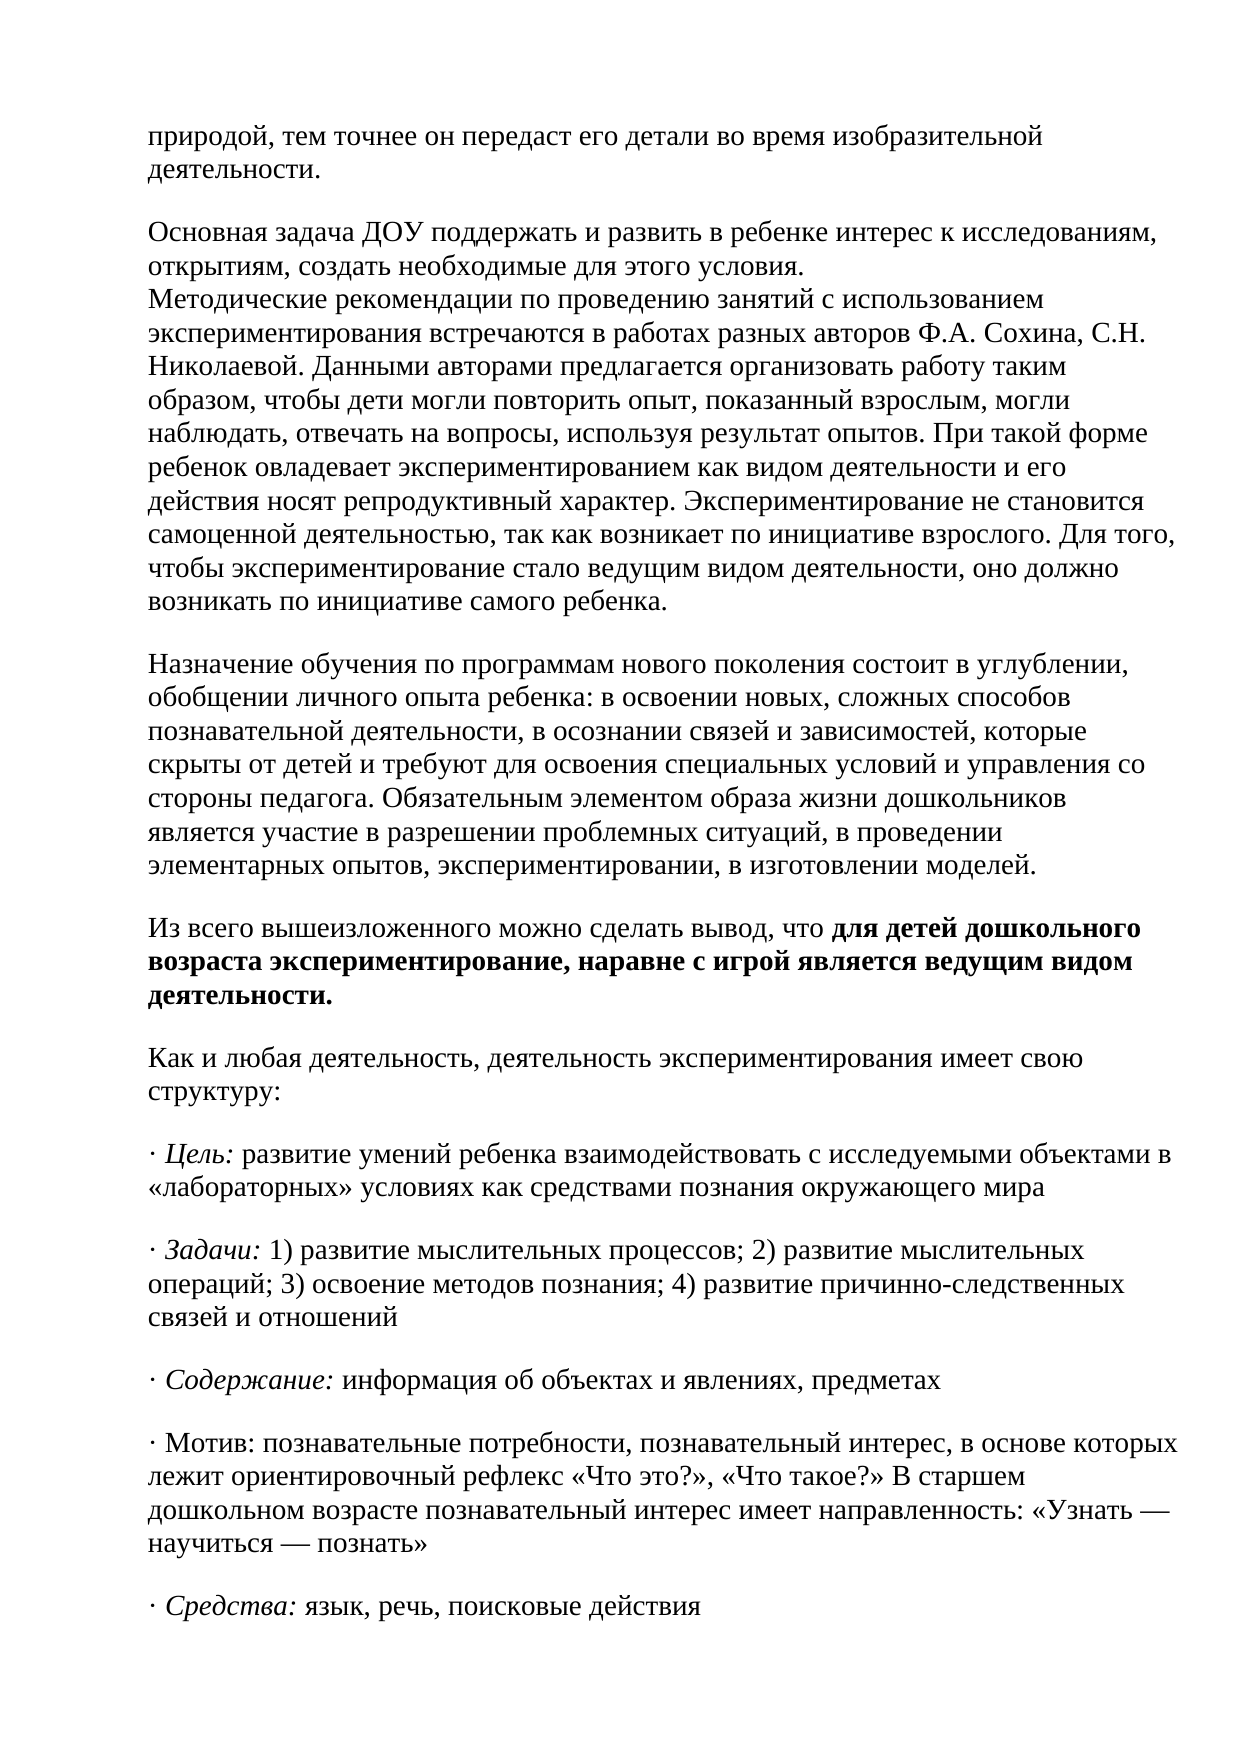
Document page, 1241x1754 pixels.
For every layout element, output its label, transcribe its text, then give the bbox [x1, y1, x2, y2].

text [148, 118, 1181, 185]
text · Мотив: познавательные потребности, познавательный интерес, в основе которых лежит ориентировочный рефлекс «Что это?», «Что такое?» В старшем дошкольном возрасте познавательный интерес имеет направленность: «Узнать — научиться — познать» [148, 1425, 1181, 1559]
text · Задачи: 1) развитие мыслительных процессов; 2) развитие мыслительных операций; 3) освоение методов познания; 4) развитие причинно-следственных связей и отношений [148, 1232, 1181, 1333]
text Из всего вышеизложенного можно сделать вывод, что для детей дошкольного возраста экспериментирование, наравне с игрой является ведущим видом деятельности. [148, 910, 1181, 1011]
text Назначение обучения по программам нового поколения состоит в углублении, обобщении личного опыта ребенка: в освоении новых, сложных способов познавательной деятельности, в осознании связей и зависимостей, которые скрыты от детей и требуют для освоения специальных условий и управления со стороны педагога. Обязательным элементом образа жизни дошкольников является участие в разрешении проблемных ситуаций, в проведении элементарных опытов, экспериментировании, в изготовлении моделей. [148, 646, 1181, 881]
text · Средства: язык, речь, поисковые действия [148, 1588, 1181, 1622]
text · Содержание: информация об объектах и явлениях, предметах [148, 1362, 1181, 1396]
text Как и любая деятельность, деятельность экспериментирования имеет свою структуру: [148, 1040, 1181, 1107]
text · Цель: развитие умений ребенка взаимодействовать с исследуемыми объектами в «лабораторных» условиях как средствами познания окружающего мира [148, 1136, 1181, 1203]
text Основная задача ДОУ поддержать и развить в ребенке интерес к исследованиям, открытиям, создать необходимые для этого условия. Методические рекомендации по проведению занятий с использованием экспериментирования встречаются в работах разных авторов Ф.А. Сохина, С.Н. Николаевой. Данными авторами предлагается организовать работу таким образом, чтобы дети могли повторить опыт, показанный взрослым, могли наблюдать, отвечать на вопросы, используя результат опытов. При такой форме ребенок овладевает экспериментированием как видом деятельности и его действия носят репродуктивный характер. Экспериментирование не становится самоценной деятельностью, так как возникает по инициативе взрослого. Для того, чтобы экспериментирование стало ведущим видом деятельности, оно должно возникать по инициативе самого ребенка. [148, 214, 1181, 617]
